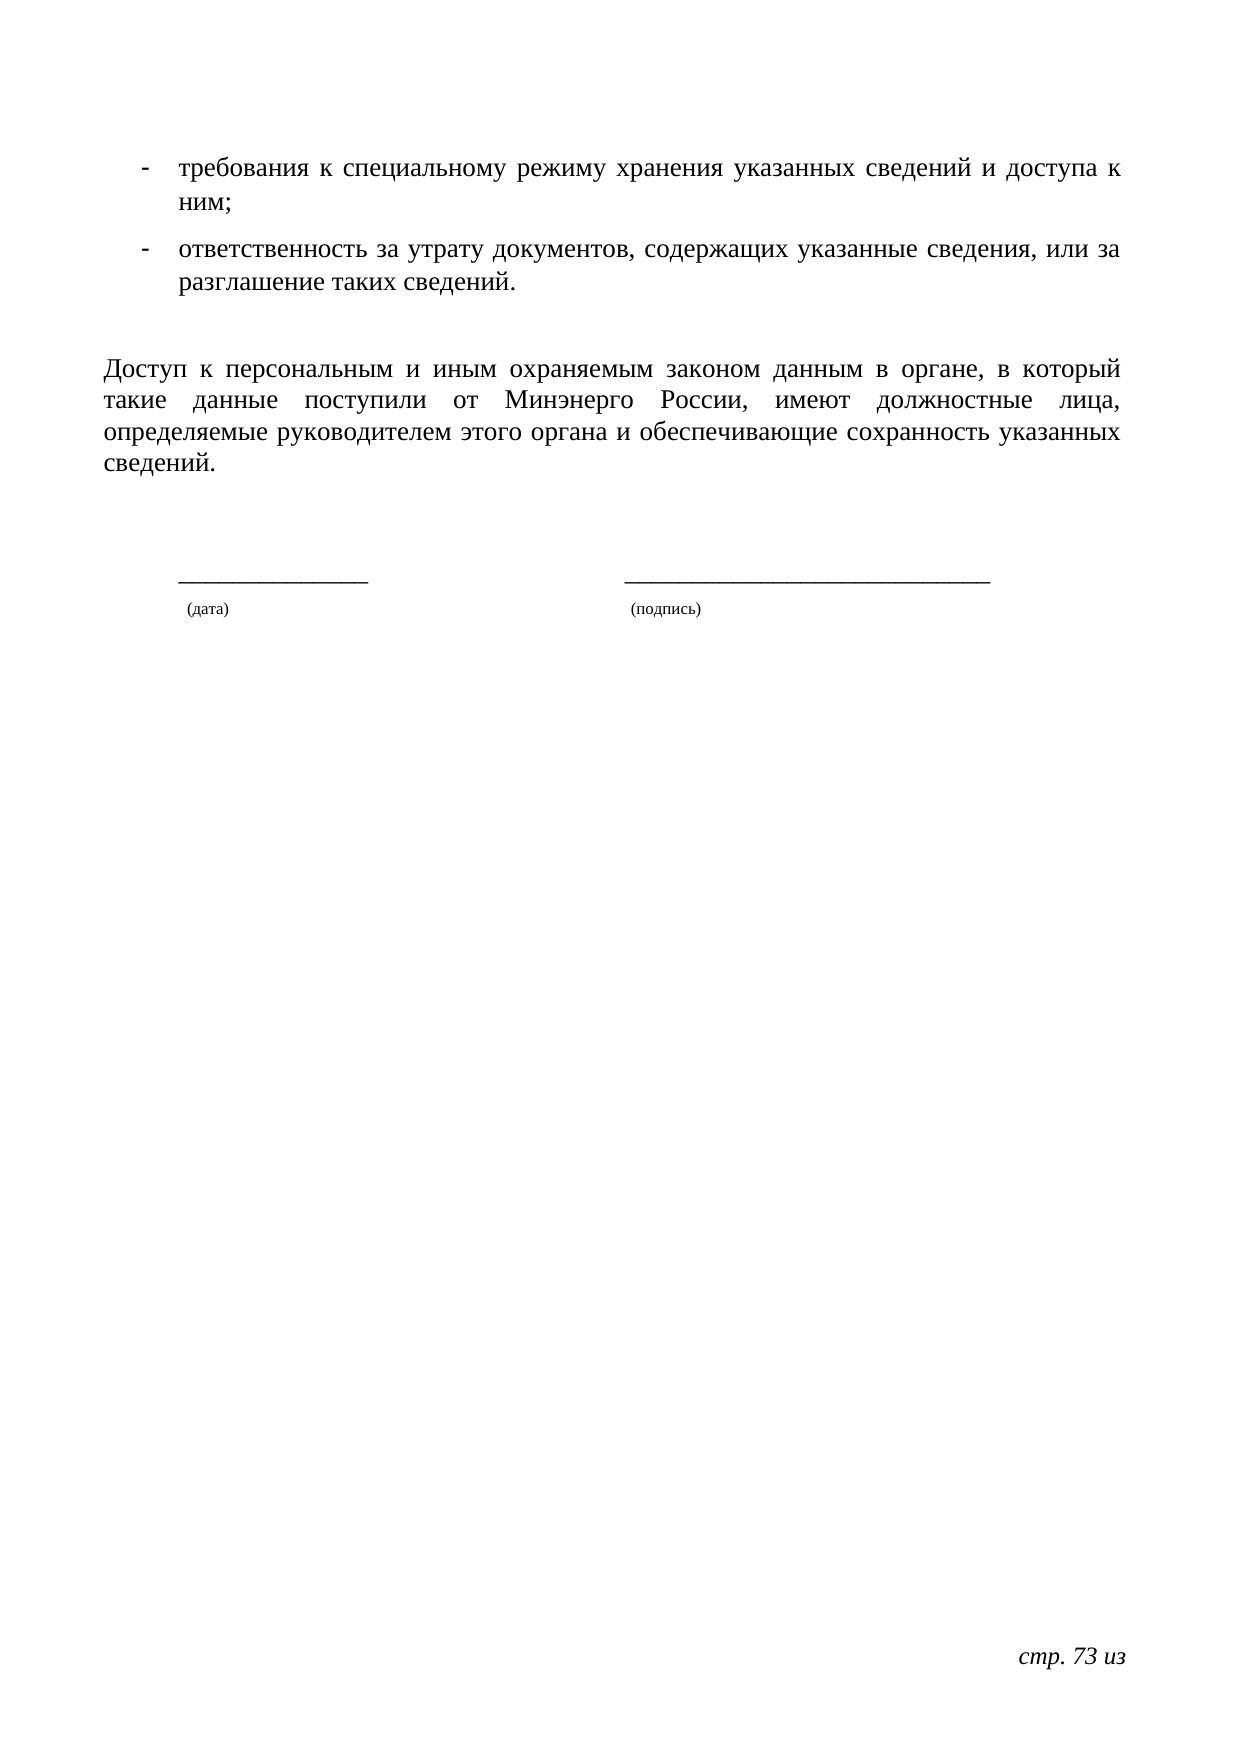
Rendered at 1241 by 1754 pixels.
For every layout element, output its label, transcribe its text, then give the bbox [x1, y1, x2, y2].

text ______________ ___________________________ [178, 555, 1122, 586]
text (дата) (подпись) [119, 598, 1122, 632]
text Доступ к персональным и иным охраняемым законом данным в органе, в который такие данные поступили от Минэнерго России, имеют должностные лица, определяемые руководителем этого органа и обеспечивающие сохранность указанных сведений. [103, 352, 1122, 477]
list требования к специальному режиму хранения указанных сведений и доступа к ним; [141, 148, 1122, 216]
list ответственность за утрату документов, содержащих указанные сведения, или за разглашение таких сведений. [141, 228, 1122, 296]
